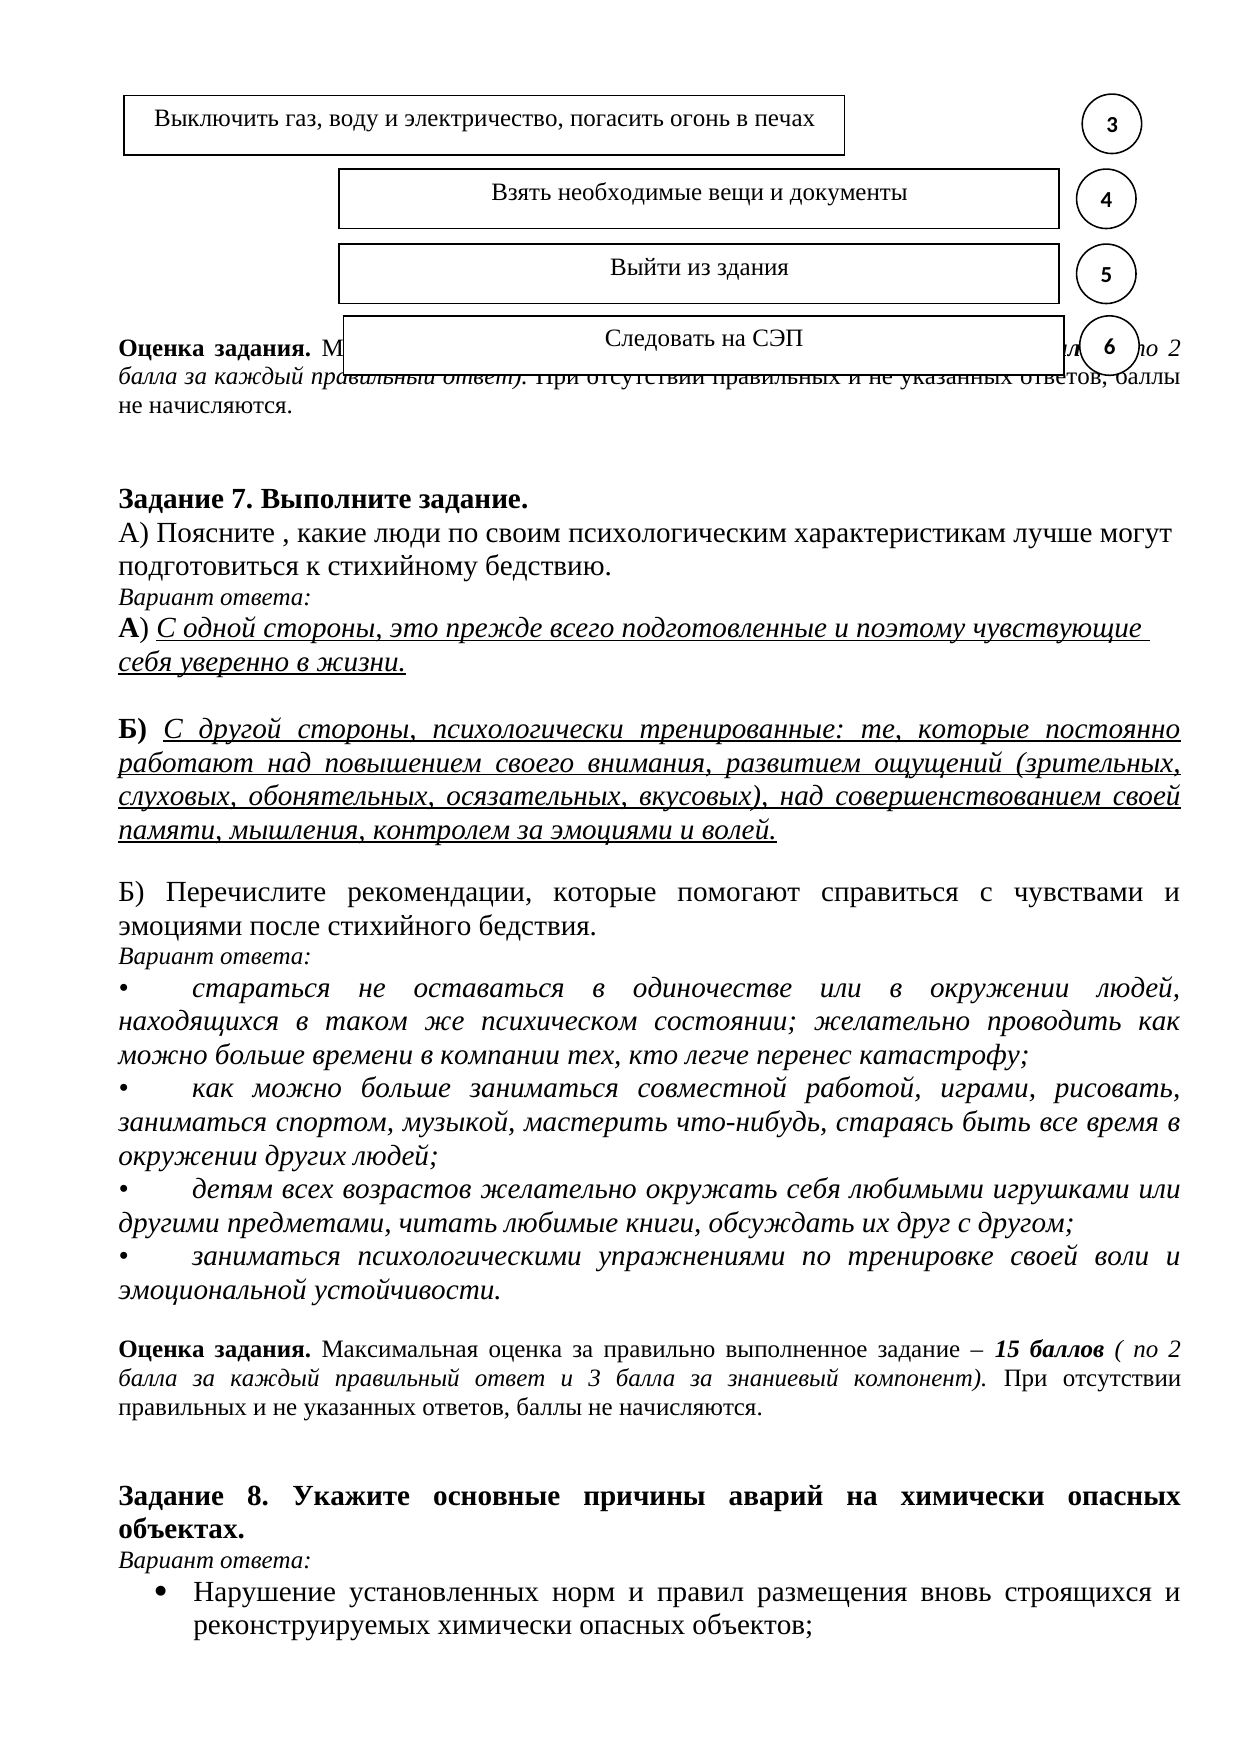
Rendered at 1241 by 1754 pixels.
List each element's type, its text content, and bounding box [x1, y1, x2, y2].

text Вариант ответа: [118, 941, 1181, 970]
text Задание 8. Укажите основные причины аварий на химически опасных объектах. [118, 1478, 1181, 1545]
text Б) Перечислите рекомендации, которые помогают справиться с чувствами и эмоциями после стихийного бедствия. [118, 874, 1181, 941]
text • заниматься психологическими упражнениями по тренировке своей воли и эмоциональной устойчивости. [118, 1238, 1181, 1305]
text Оценка задания. Максимальная оценка за правильно выполненное задание – 12 баллов ( по 2 балла за каждый правильный ответ). При отсутствии правильных и не указанных ответов, баллы не начисляются. [118, 333, 1181, 419]
text А) С одной стороны, это прежде всего подготовленные и поэтому чувствующие себя уверенно в жизни. [118, 611, 1181, 678]
text Б) С другой стороны, психологически тренированные: те, которые постоянно работают над повышением своего внимания, развитием ощущений (зрительных, слуховых, обонятельных, осязательных, вкусовых), над совершенствованием своей памяти, мышления, контролем за эмоциями и волей. [118, 775, 1181, 807]
text Вариант ответа: [118, 1545, 1181, 1574]
text Вариант ответа: [118, 582, 1181, 611]
text Задание 7. Выполните задание. [118, 481, 1181, 515]
text • детям всех возрастов желательно окружать себя любимыми игрушками или другими предметами, читать любимые книги, обсуждать их друг с другом; [118, 1171, 1181, 1238]
text • как можно больше заниматься совместной работой, играми, рисовать, заниматься спортом, музыкой, мастерить что-нибудь, стараясь быть все время в окружении других людей; [118, 1071, 1181, 1171]
text А) Поясните , какие люди по своим психологическим характеристикам лучше могут подготовиться к стихийному бедствию. [118, 515, 1181, 582]
text Б) С другой стороны, психологически тренированные: те, которые постоянно работают над повышением своего внимания, развитием ощущений (зрительных, слуховых, обонятельных, осязательных, вкусовых), над совершенствованием своей памяти, мышления, контролем за эмоциями и волей. [118, 711, 1181, 774]
text Б) С другой стороны, психологически тренированные: те, которые постоянно работают над повышением своего внимания, развитием ощущений (зрительных, слуховых, обонятельных, осязательных, вкусовых), над совершенствованием своей памяти, мышления, контролем за эмоциями и волей. [118, 809, 1181, 845]
text Оценка задания. Максимальная оценка за правильно выполненное задание – 15 баллов ( по 2 балла за каждый правильный ответ и 3 балла за знаниевый компонент). При отсутствии правильных и не указанных ответов, баллы не начисляются. [118, 1334, 1181, 1420]
text • стараться не оставаться в одиночестве или в окружении людей, находящихся в таком же психическом состоянии; желательно проводить как можно больше времени в компании тех, кто легче перенес катастрофу; [118, 970, 1181, 1071]
list Нарушение установленных норм и правил размещения вновь строящихся и реконструируемых химически опасных объектов; [156, 1574, 1181, 1641]
